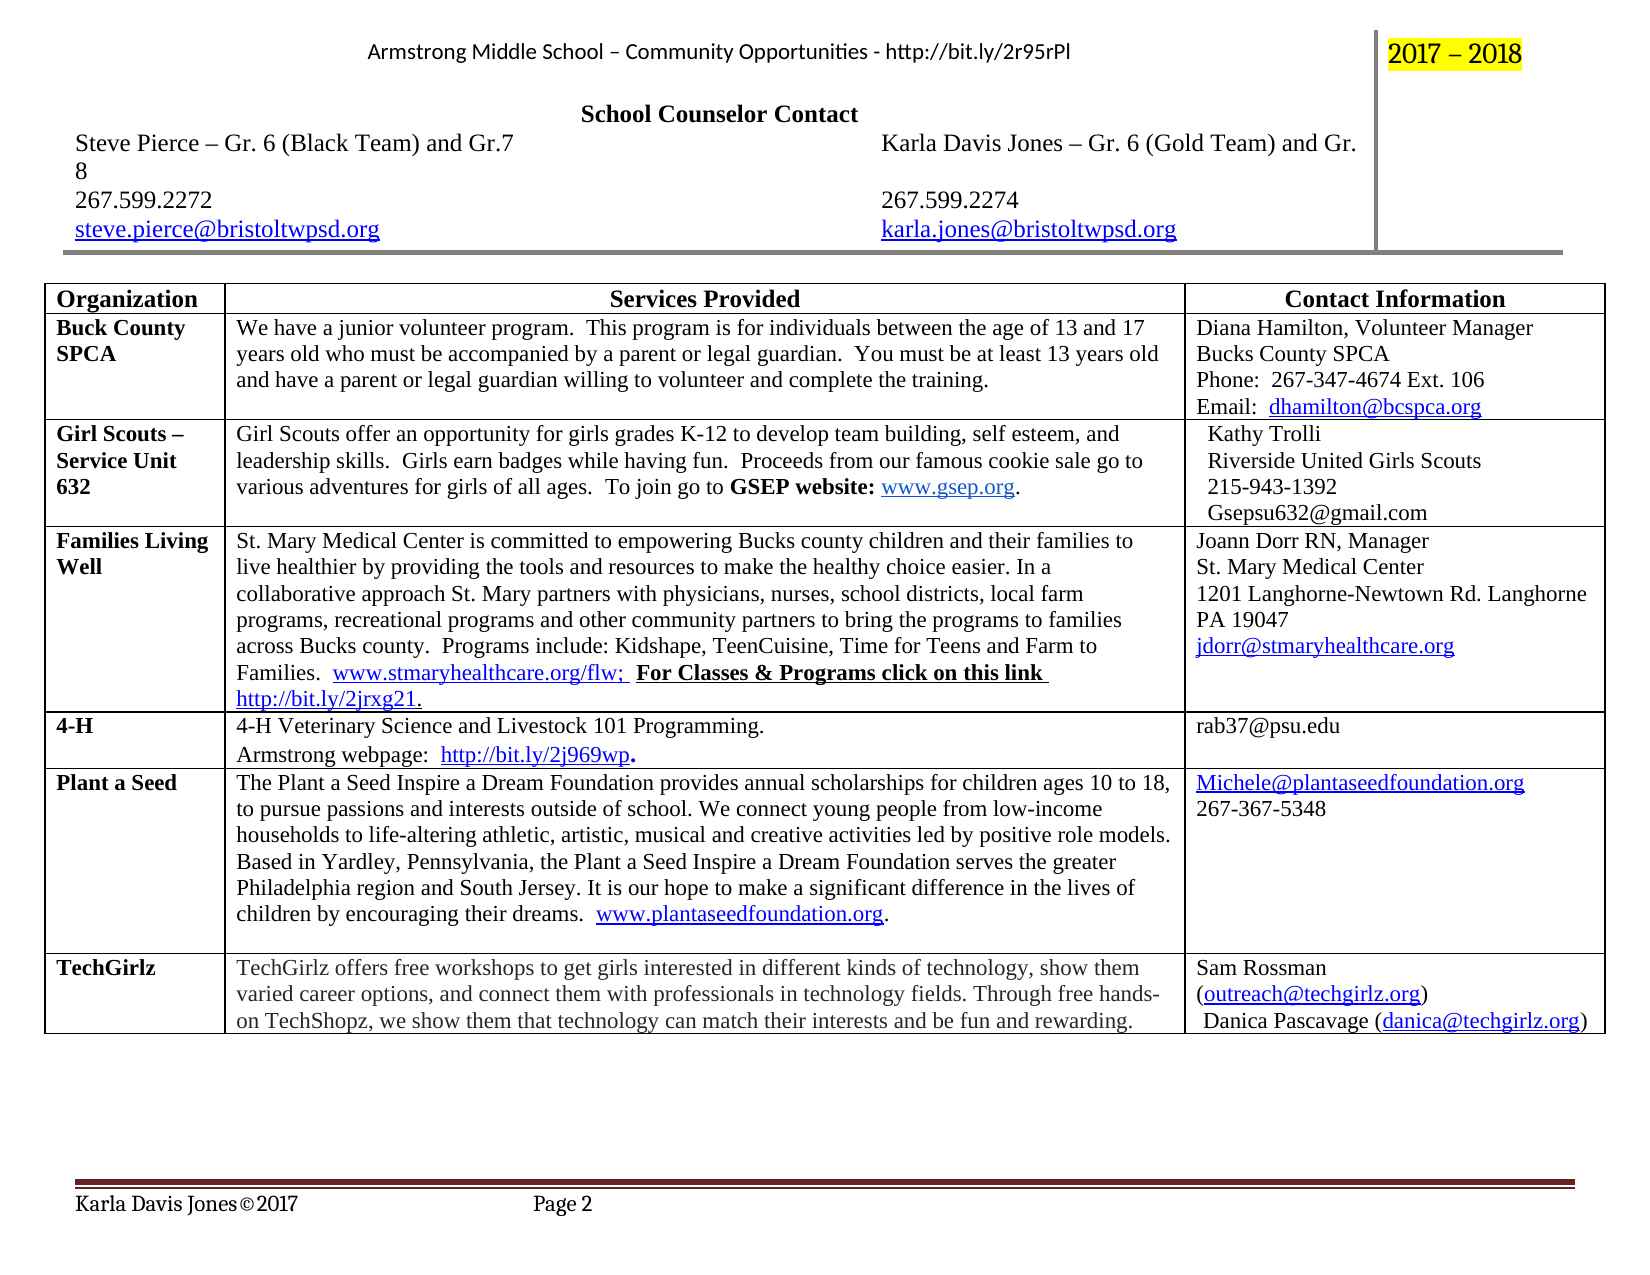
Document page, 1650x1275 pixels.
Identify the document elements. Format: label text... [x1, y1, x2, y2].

table_header Organization [46, 284, 224, 313]
table_cell rab37@psu.edu [1186, 713, 1604, 768]
table_cell Joann Dorr RN, Manager St. Mary Medical Center 1201 Langhorne-Newtown Rd. Langhorne PA 19047 jdorr@stmaryhealthcare.org [1186, 527, 1604, 711]
table_cell TechGirlz offers free workshops to get girls interested in different kinds of technology, show them varied career options, and connect them with professionals in technology fields. Through free hands-on TechShopz, we show them that technology can match their interests and be fun and rewarding. [226, 954, 1184, 1033]
table_header Contact Information [1186, 284, 1604, 313]
table_cell Plant a Seed [46, 769, 224, 953]
table_cell 4-H [46, 713, 224, 768]
table_header Services Provided [226, 284, 1184, 313]
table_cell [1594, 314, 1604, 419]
table_cell TechGirlz [46, 954, 224, 1033]
table_cell Families Living Well [46, 527, 224, 711]
table_cell [1186, 420, 1604, 526]
table_cell 4-H Veterinary Science and Livestock 101 Programming. Armstrong webpage: http://bit.ly/2j969wp. [226, 713, 1184, 768]
table_cell Girl Scouts – Service Unit 632 [46, 420, 224, 526]
table_cell Buck County SPCA [46, 314, 224, 419]
table_cell St. Mary Medical Center is committed to empowering Bucks county children and their families to live healthier by providing the tools and resources to make the healthy choice easier. In a collaborative approach St. Mary partners with physicians, nurses, school districts, local farm programs, recreational programs and other community partners to bring the programs to families across Bucks county. Programs include: Kidshape, TeenCuisine, Time for Teens and Farm to Families. www.stmaryhealthcare.org/flw; For Classes & Programs click on this link http://bit.ly/2jrxg21. [226, 527, 1184, 711]
table_cell Girl Scouts offer an opportunity for girls grades K-12 to develop team building, self esteem, and leadership skills. Girls earn badges while having fun. Proceeds from our famous cookie sale go to various adventures for girls of all ages. To join go to GSEP website: www.gsep.org. [226, 420, 1184, 526]
table_cell We have a junior volunteer program. This program is for individuals between the age of 13 and 17 years old who must be accompanied by a parent or legal guardian. You must be at least 13 years old and have a parent or legal guardian willing to volunteer and complete the training. [226, 314, 1184, 419]
table_cell The Plant a Seed Inspire a Dream Foundation provides annual scholarships for children ages 10 to 18, to pursue passions and interests outside of school. We connect young people from low-income households to life-altering athletic, artistic, musical and creative activities led by positive role models. Based in Yardley, Pennsylvania, the Plant a Seed Inspire a Dream Foundation serves the greater Philadelphia region and South Jersey. It is our hope to make a significant difference in the lives of children by encouraging their dreams. www.plantaseedfoundation.org. [226, 769, 1184, 953]
table_cell Sam Rossman (outreach@techgirlz.org) Danica Pascavage (danica@techgirlz.org) [1186, 954, 1604, 1033]
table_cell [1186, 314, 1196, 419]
table_cell Michele@plantaseedfoundation.org 267-367-5348 [1186, 769, 1604, 953]
